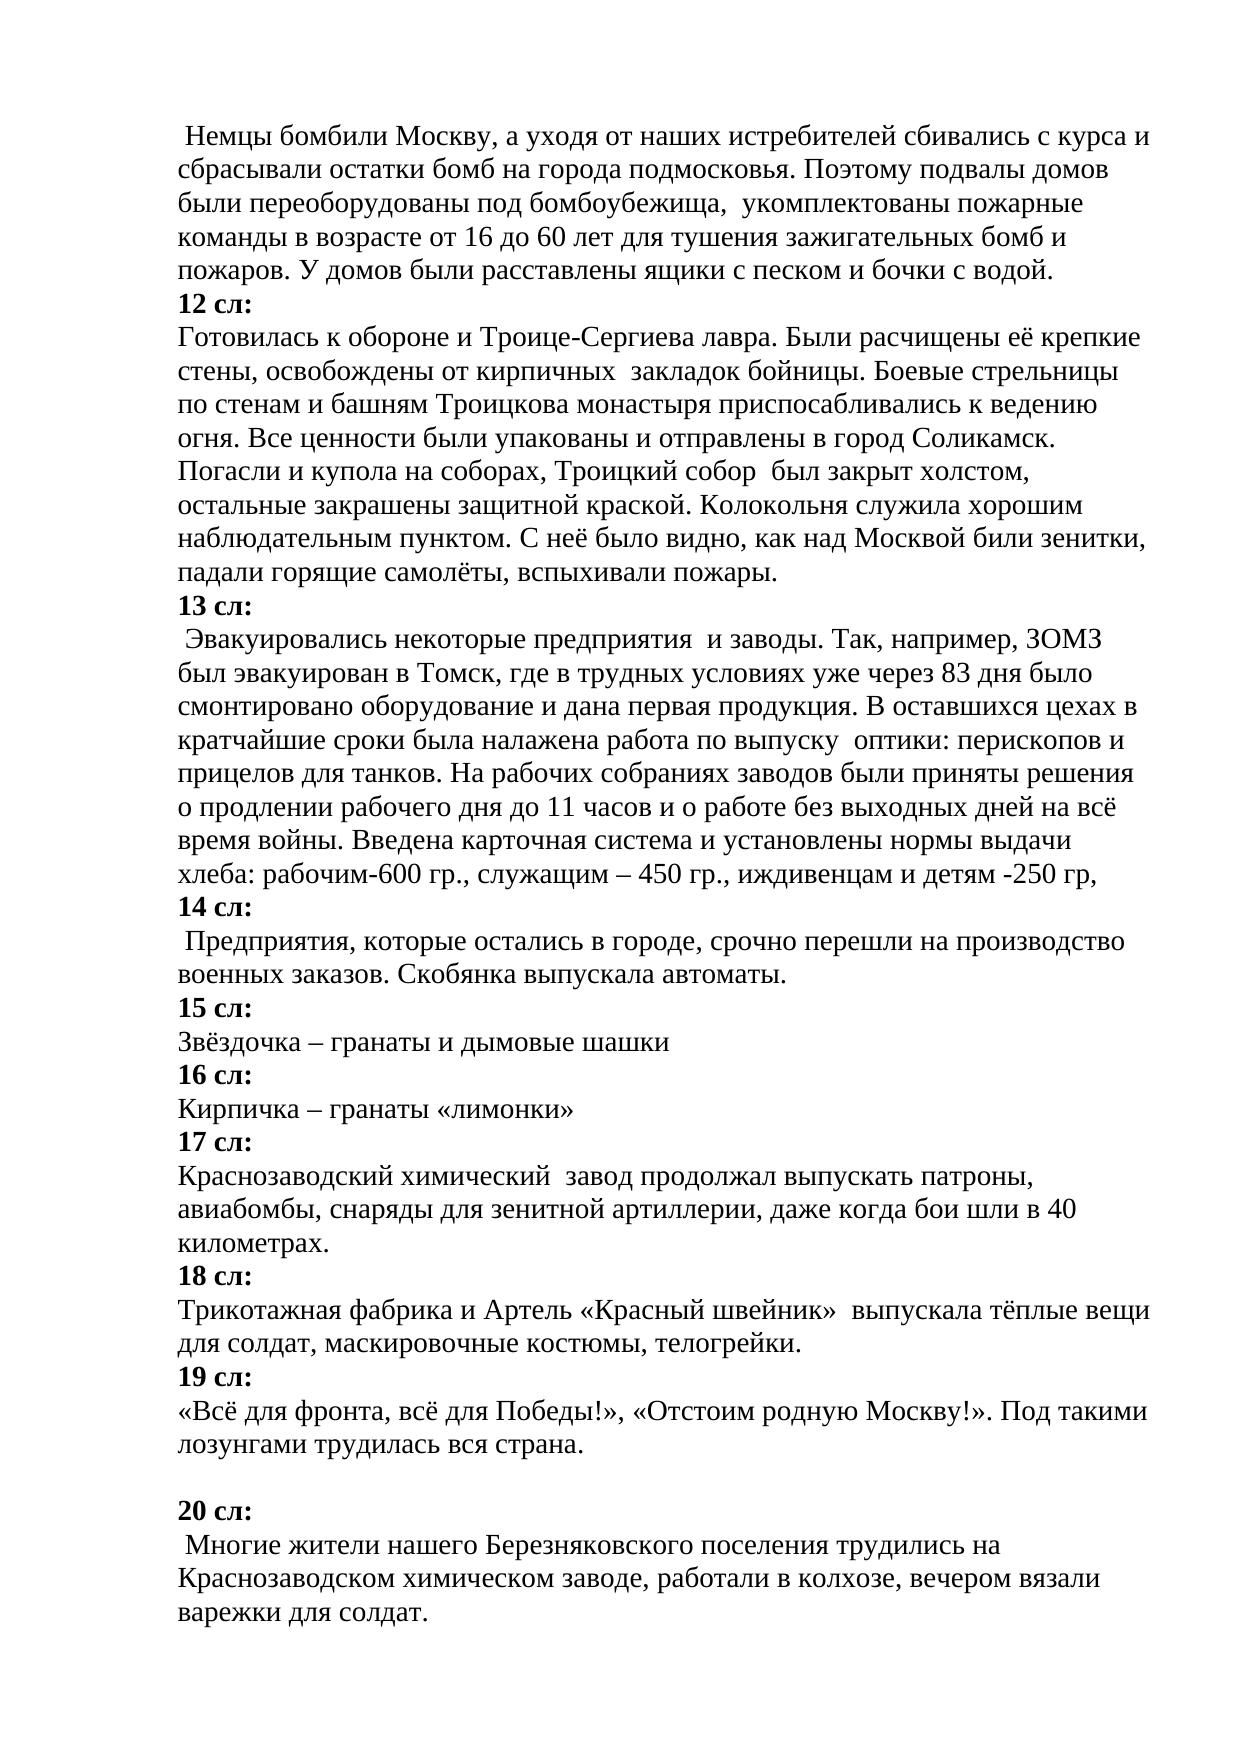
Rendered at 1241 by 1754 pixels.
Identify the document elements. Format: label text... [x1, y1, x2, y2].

text 17 сл: [177, 1124, 1152, 1158]
text Предприятия, которые остались в городе, срочно перешли на производство военных заказов. Скобянка выпускала автоматы. [177, 923, 1152, 990]
text 12 сл: [177, 286, 1152, 319]
text Краснозаводский химический завод продолжал выпускать патроны, авиабомбы, снаряды для зенитной артиллерии, даже когда бои шли в [177, 1158, 1152, 1258]
text Готовилась к обороне и Троице-Сергиева лавра. Были расчищены её крепкие стены, освобождены от кирпичных закладок бойницы. Боевые стрельницы по стенам и башням Троицкова монастыря приспосабливались к ведению огня. Все ценности были упакованы и отправлены в город Соликамск. Погасли и купола на соборах, Троицкий собор был закрыт холстом, остальные закрашены защитной краской. Колокольня служила хорошим наблюдательным пунктом. С неё было видно, как над Москвой били зенитки, падали горящие самолёты, вспыхивали пожары. [177, 319, 1152, 588]
text Немцы бомбили Москву, а уходя от наших истребителей сбивались с курса и сбрасывали остатки бомб на города подмосковья. Поэтому подвалы домов были переоборудованы под бомбоубежища, укомплектованы пожарные команды в возрасте от 16 до 60 лет для тушения зажигательных бомб и пожаров. У домов были расставлены ящики с песком и бочки с водой. [177, 118, 1152, 286]
text 13 сл: [177, 588, 1152, 621]
text 14 сл: [177, 889, 1152, 923]
text Трикотажная фабрика и Артель «Красный швейник» выпускала тёплые вещи для солдат, маскировочные костюмы, телогрейки. [177, 1292, 1152, 1359]
text Кирпичка – гранаты «лимонки» [177, 1091, 1152, 1124]
text Эвакуировались некоторые предприятия и заводы. Так, например, ЗОМЗ был эвакуирован в Томск, где в трудных условиях уже через 83 дня было смонтировано оборудование и дана первая продукция. В оставшихся цехах в кратчайшие сроки была налажена работа по выпуску оптики: перископов и прицелов для танков. На рабочих собраниях заводов были приняты решения о продлении рабочего дня до 11 часов и о работе без выходных дней на всё время войны. Введена карточная система и установлены нормы выдачи хлеба: рабочим-600 гр., служащим – 450 гр., иждивенцам и детям -250 гр, [177, 621, 1152, 889]
text 20 сл: [177, 1493, 1152, 1527]
text 15 сл: Звёздочка – гранаты и дымовые шашки [177, 990, 1152, 1057]
text Многие жители нашего Березняковского поселения трудились на Краснозаводском химическом заводе, работали в колхозе, вечером вязали варежки для солдат. [177, 1527, 1152, 1627]
text 16 сл: [177, 1057, 1152, 1091]
text 19 сл: [177, 1359, 1152, 1393]
text 18 сл: [177, 1258, 1152, 1292]
text «Всё для фронта, всё для Победы!», «Отстоим родную Москву!». Под такими лозунгами трудилась вся страна. [177, 1393, 1152, 1460]
